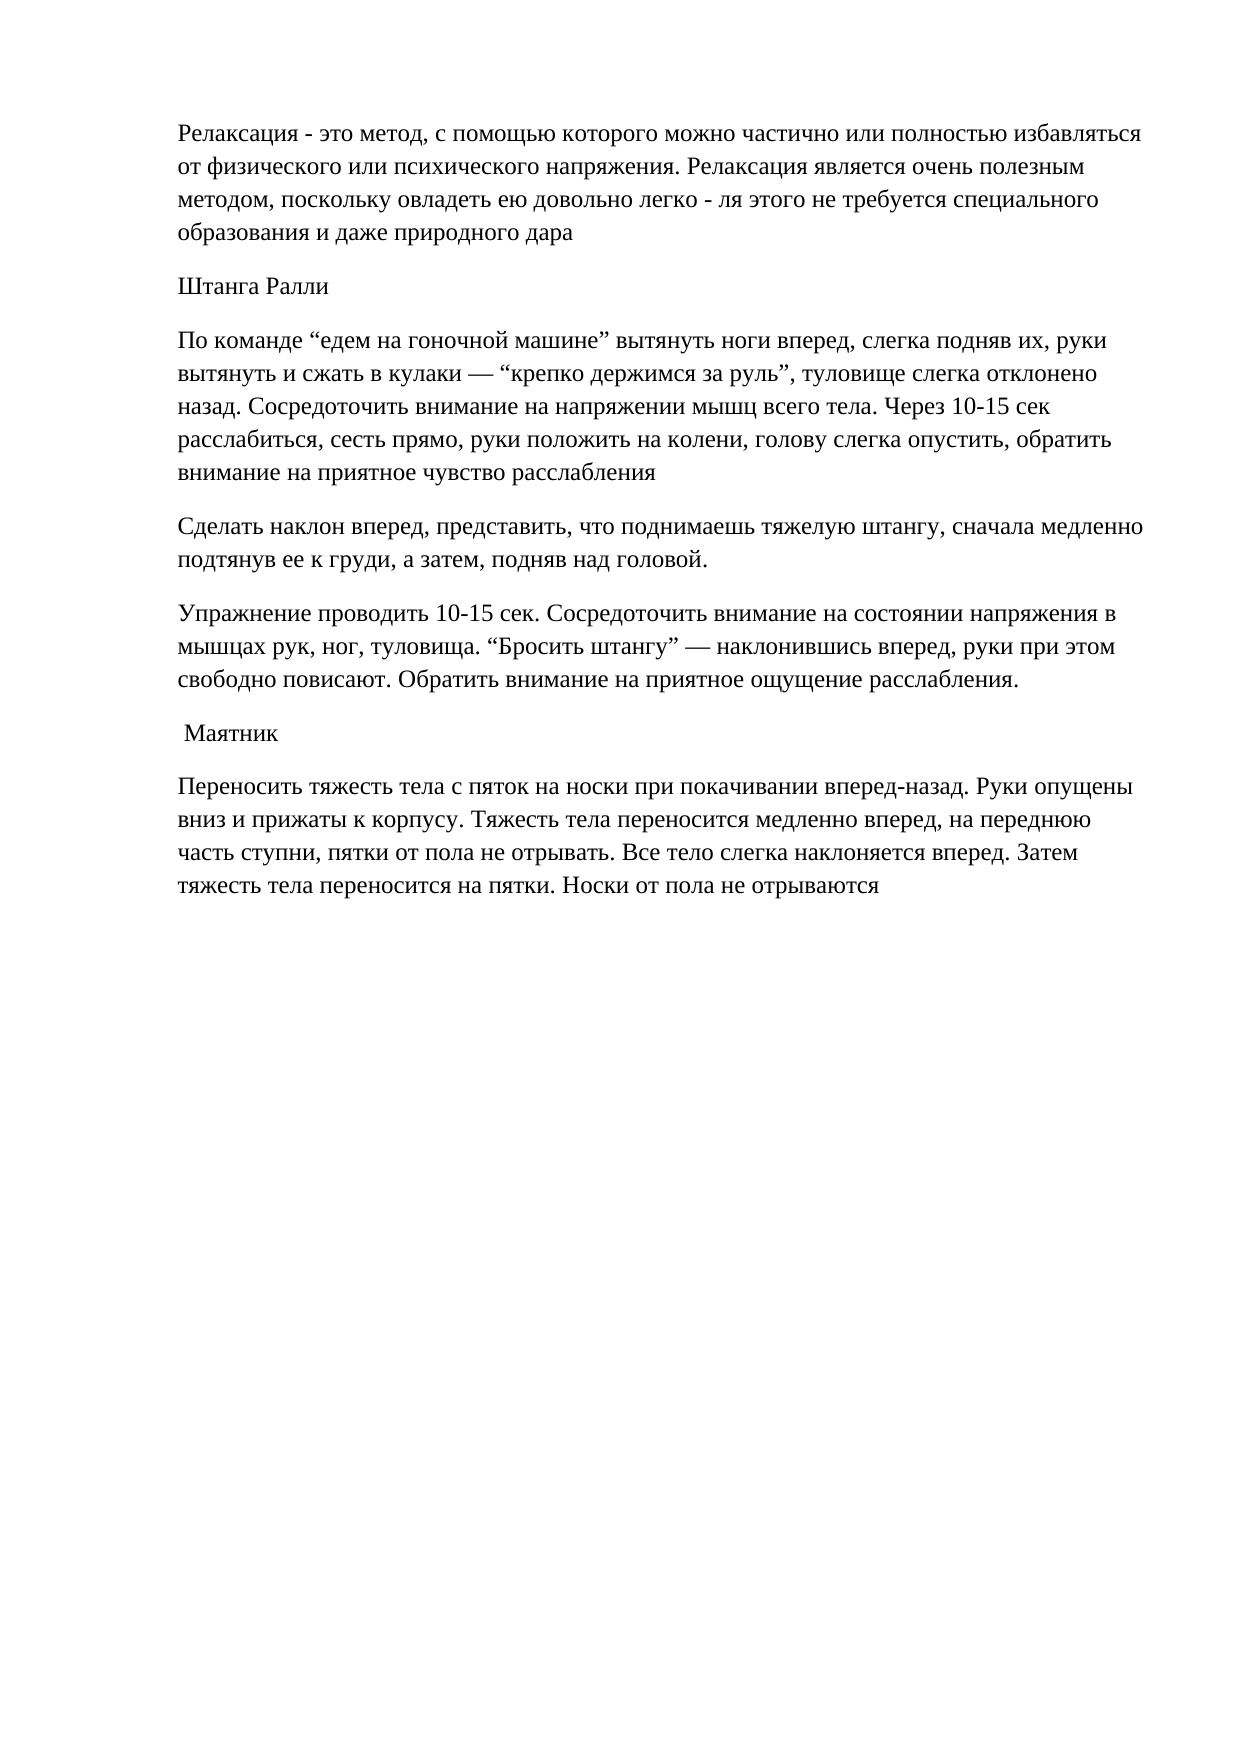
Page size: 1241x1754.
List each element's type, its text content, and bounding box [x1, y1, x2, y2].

text Упражнение проводить 10-15 сек. Сосредоточить внимание на состоянии напряжения в мышцах рук, ног, туловища. “Бросить штангу” — наклонившись вперед, руки при этом свободно повисают. Обратить внимание на приятное ощущение расслабления. [177, 598, 1152, 692]
text Маятник [177, 718, 1152, 746]
text Штанга Ралли [177, 271, 1152, 300]
text По команде “едем на гоночной машине” вытянуть ноги вперед, слегка подняв их, руки вытянуть и сжать в кулаки — “крепко держимся за руль”, туловище слегка отклонено назад. Сосредоточить внимание на напряжении мышц всего тела. Через 10-15 сек расслабиться, сесть прямо, руки положить на колени, голову слегка опустить, обратить внимание на приятное чувство расслабления [177, 325, 1152, 486]
text Переносить тяжесть тела с пяток на носки при покачивании вперед-назад. Руки опущены вниз и прижаты к корпусу. Тяжесть тела переносится медленно вперед, на переднюю часть ступни, пятки от пола не отрывать. Все тело слегка наклоняется вперед. Затем тяжесть тела переносится на пятки. Носки от пола не отрываются [177, 771, 1152, 899]
text Релаксация - это метод, с помощью которого можно частично или полностью избавляться от физического или психического напряжения. Релаксация является очень полезным методом, поскольку овладеть ею довольно легко - ля этого не требуется специального образования и даже природного дара [177, 118, 1152, 246]
text Сделать наклон вперед, представить, что поднимаешь тяжелую штангу, сначала медленно подтянув ее к груди, а затем, подняв над головой. [177, 511, 1152, 573]
